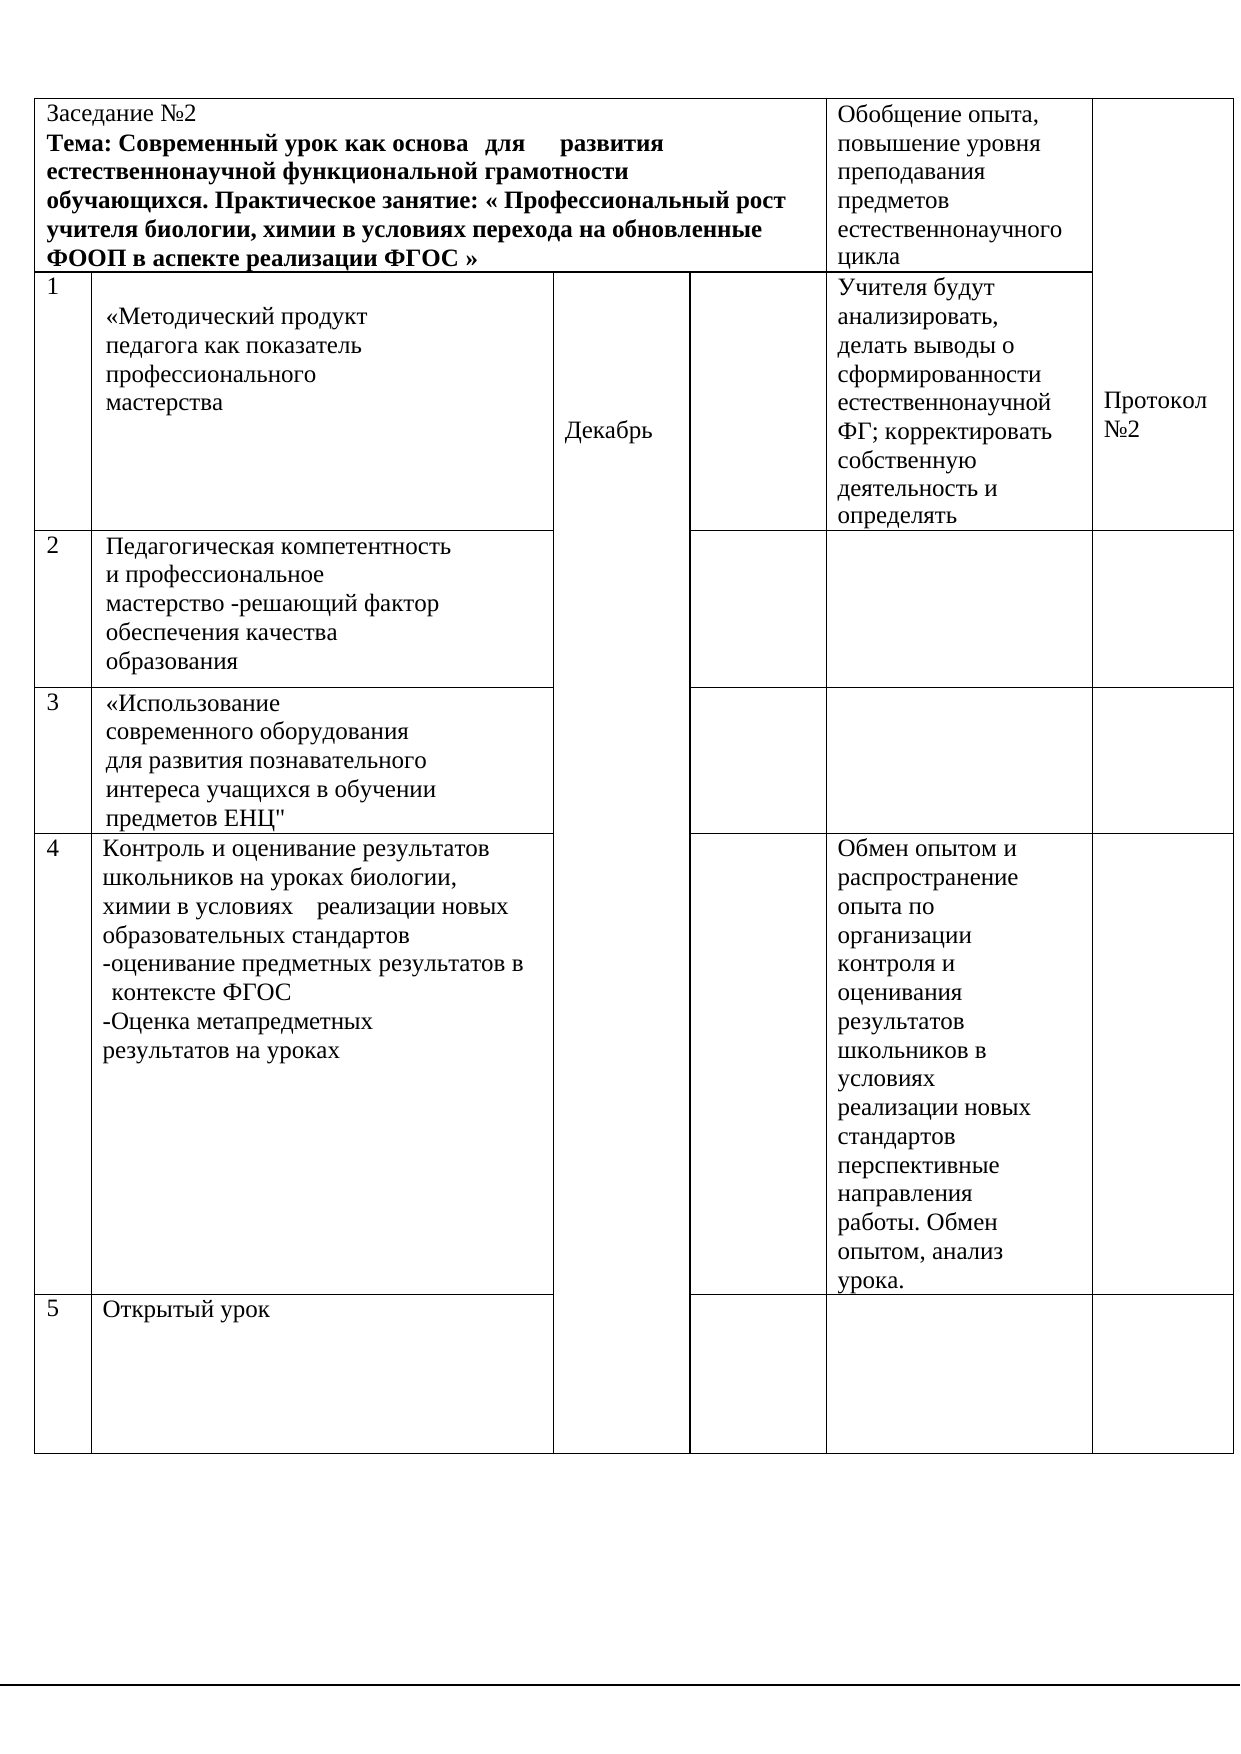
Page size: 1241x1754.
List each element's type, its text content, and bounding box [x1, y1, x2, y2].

table_header Протокол №2 [1093, 99, 1233, 530]
table_cell Обмен опытом и распространение опыта по организации контроля и оценивания результатов школьников в условиях реализации новых стандартов перспективные направления работы. Обмен опытом, анализ урока. [827, 834, 1092, 1293]
table_cell [827, 688, 1092, 832]
table_header Обобщение опыта, повышение уровня преподавания предметов естественнонаучного цикла [827, 99, 1092, 271]
table_cell 3 [35, 688, 91, 832]
table_cell Учителя будут анализировать, делать выводы о сформированности естественнонаучной ФГ; корректировать собственную деятельность и определять [827, 273, 1092, 530]
table_cell [1093, 688, 1233, 832]
table_cell Декабрь [554, 273, 689, 1453]
table_cell [691, 273, 826, 530]
table_cell Открытый урок [92, 1295, 553, 1453]
table_cell [691, 531, 826, 687]
table_cell [691, 688, 826, 832]
table_cell [1093, 531, 1233, 687]
table_cell [1093, 1295, 1233, 1453]
table_cell 5 [35, 1295, 91, 1453]
table_cell 1 [35, 273, 91, 530]
table_cell [691, 834, 826, 1293]
table_cell «Использование современного оборудования для развития познавательного интереса учащихся в обучении предметов ЕНЦ" [92, 688, 553, 832]
table_cell 4 [35, 834, 91, 1293]
table_cell Педагогическая компетентность и профессиональное мастерство -решающий фактор обеспечения качества образования [92, 531, 553, 687]
table_cell [827, 531, 1092, 687]
table_cell Контроль и оценивание результатов школьников на уроках биологии, химии в условиях реализации новых образовательных стандартов -оценивание предметных результатов в контексте ФГОС -Оценка метапредметных результатов на уроках [92, 834, 553, 1293]
table_header Заседание №2 Тема: Современный урок как основа для развития естественнонаучной функциональной грамотности обучающихся. Практическое занятие: « Профессиональный рост учителя биологии, химии в условиях перехода на обновленные ФООП в аспекте реализации ФГОС » [35, 99, 826, 271]
table_cell [827, 1295, 1092, 1453]
table_cell «Методический продукт педагога как показатель профессионального мастерства [92, 273, 553, 530]
table_cell 2 [35, 531, 91, 687]
table_cell [691, 1295, 826, 1453]
table_cell [1093, 834, 1233, 1293]
